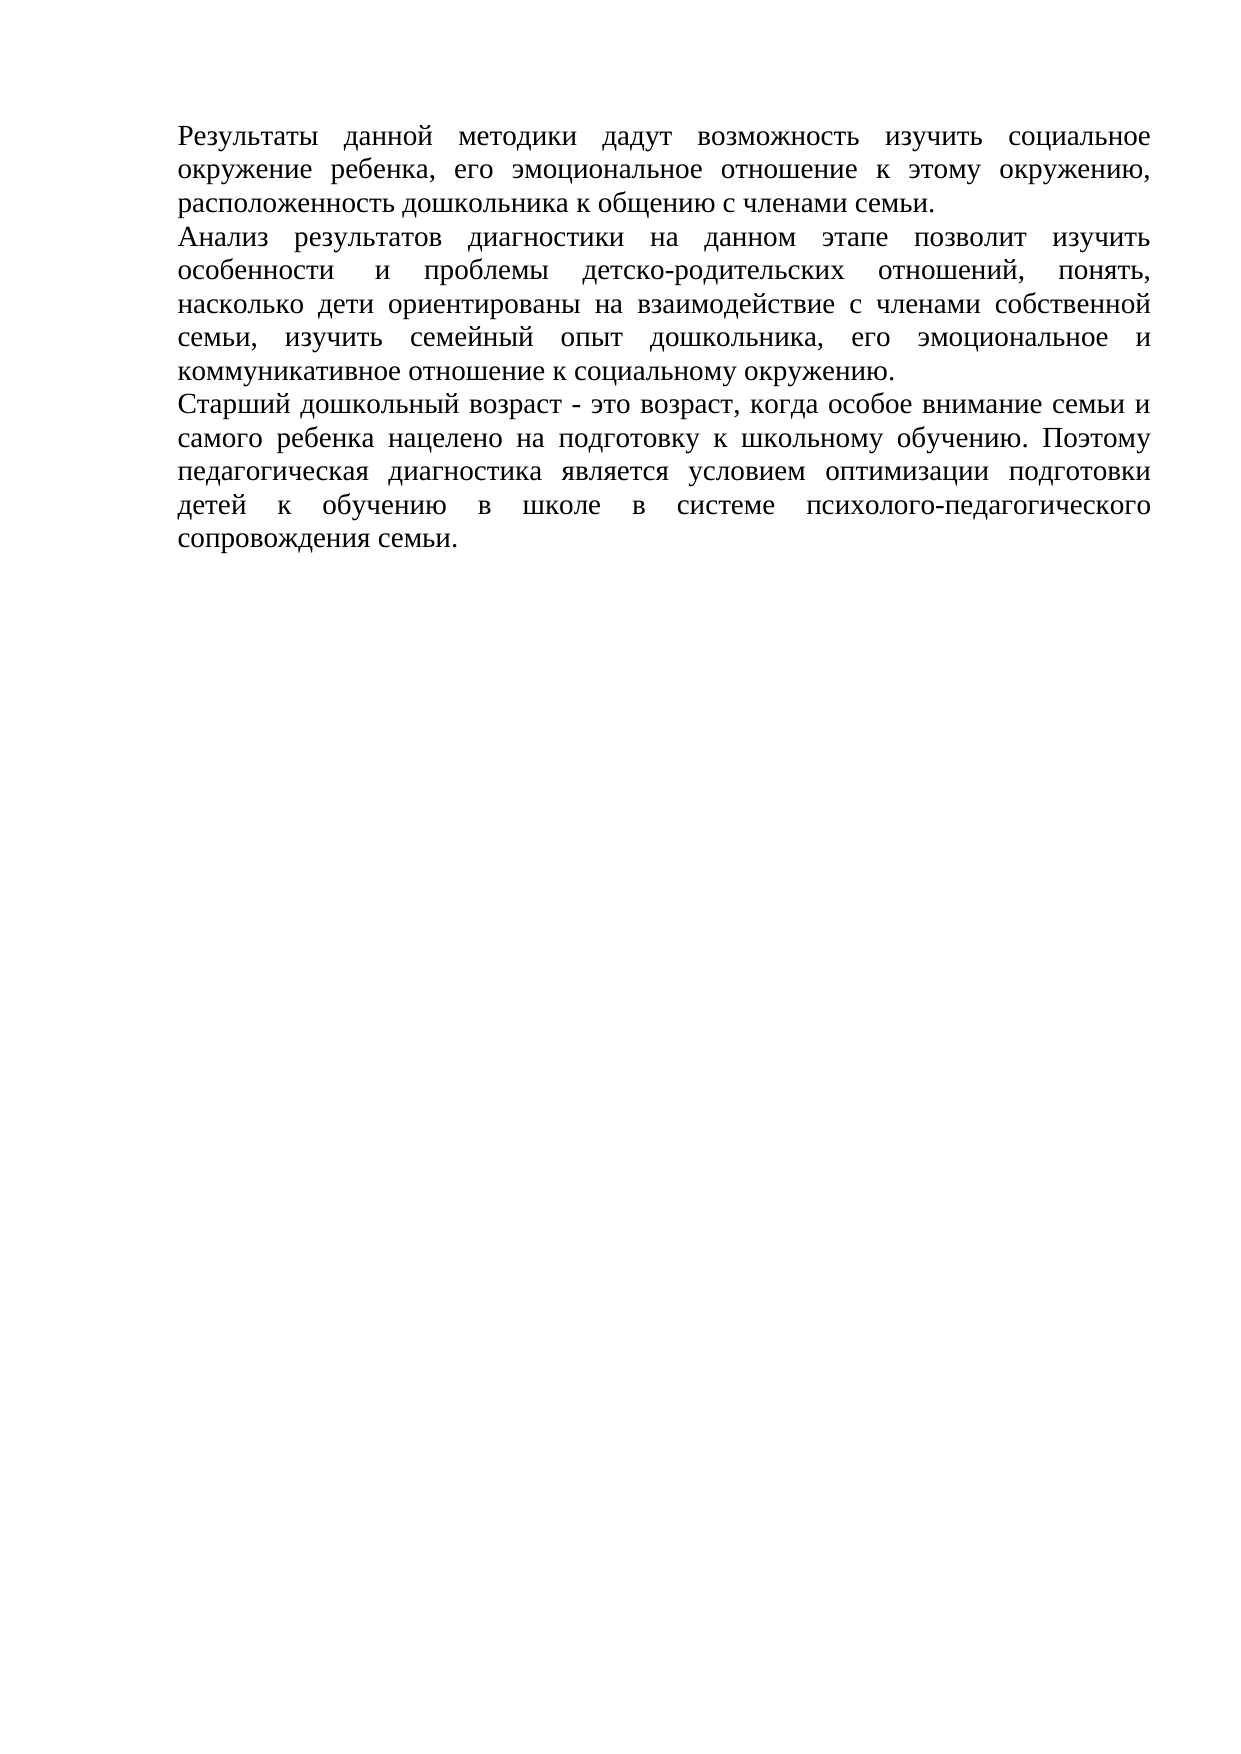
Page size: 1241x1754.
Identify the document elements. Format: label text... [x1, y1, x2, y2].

text Старший дошкольный возраст - это возраст, когда особое внимание семьи и самого ребенка нацелено на подготовку к школьному обучению. Поэтому педагогическая диагностика является условием оптимизации подготовки детей к обучению в школе в системе психолого-педагогического сопровождения семьи. [177, 386, 1152, 554]
text Результаты данной методики дадут возможность изучить социальное окружение ребенка, его эмоциональное отношение к этому окружению, расположенность дошкольника к общению с членами семьи. [177, 118, 1152, 219]
text Анализ результатов диагностики на данном этапе позволит изучить особенности и проблемы детско-родительских отношений, понять, насколько дети ориентированы на взаимодействие с членами собственной семьи, изучить семейный опыт дошкольника, его эмоциональное и коммуникативное отношение к социальному окружению. [177, 219, 1152, 386]
